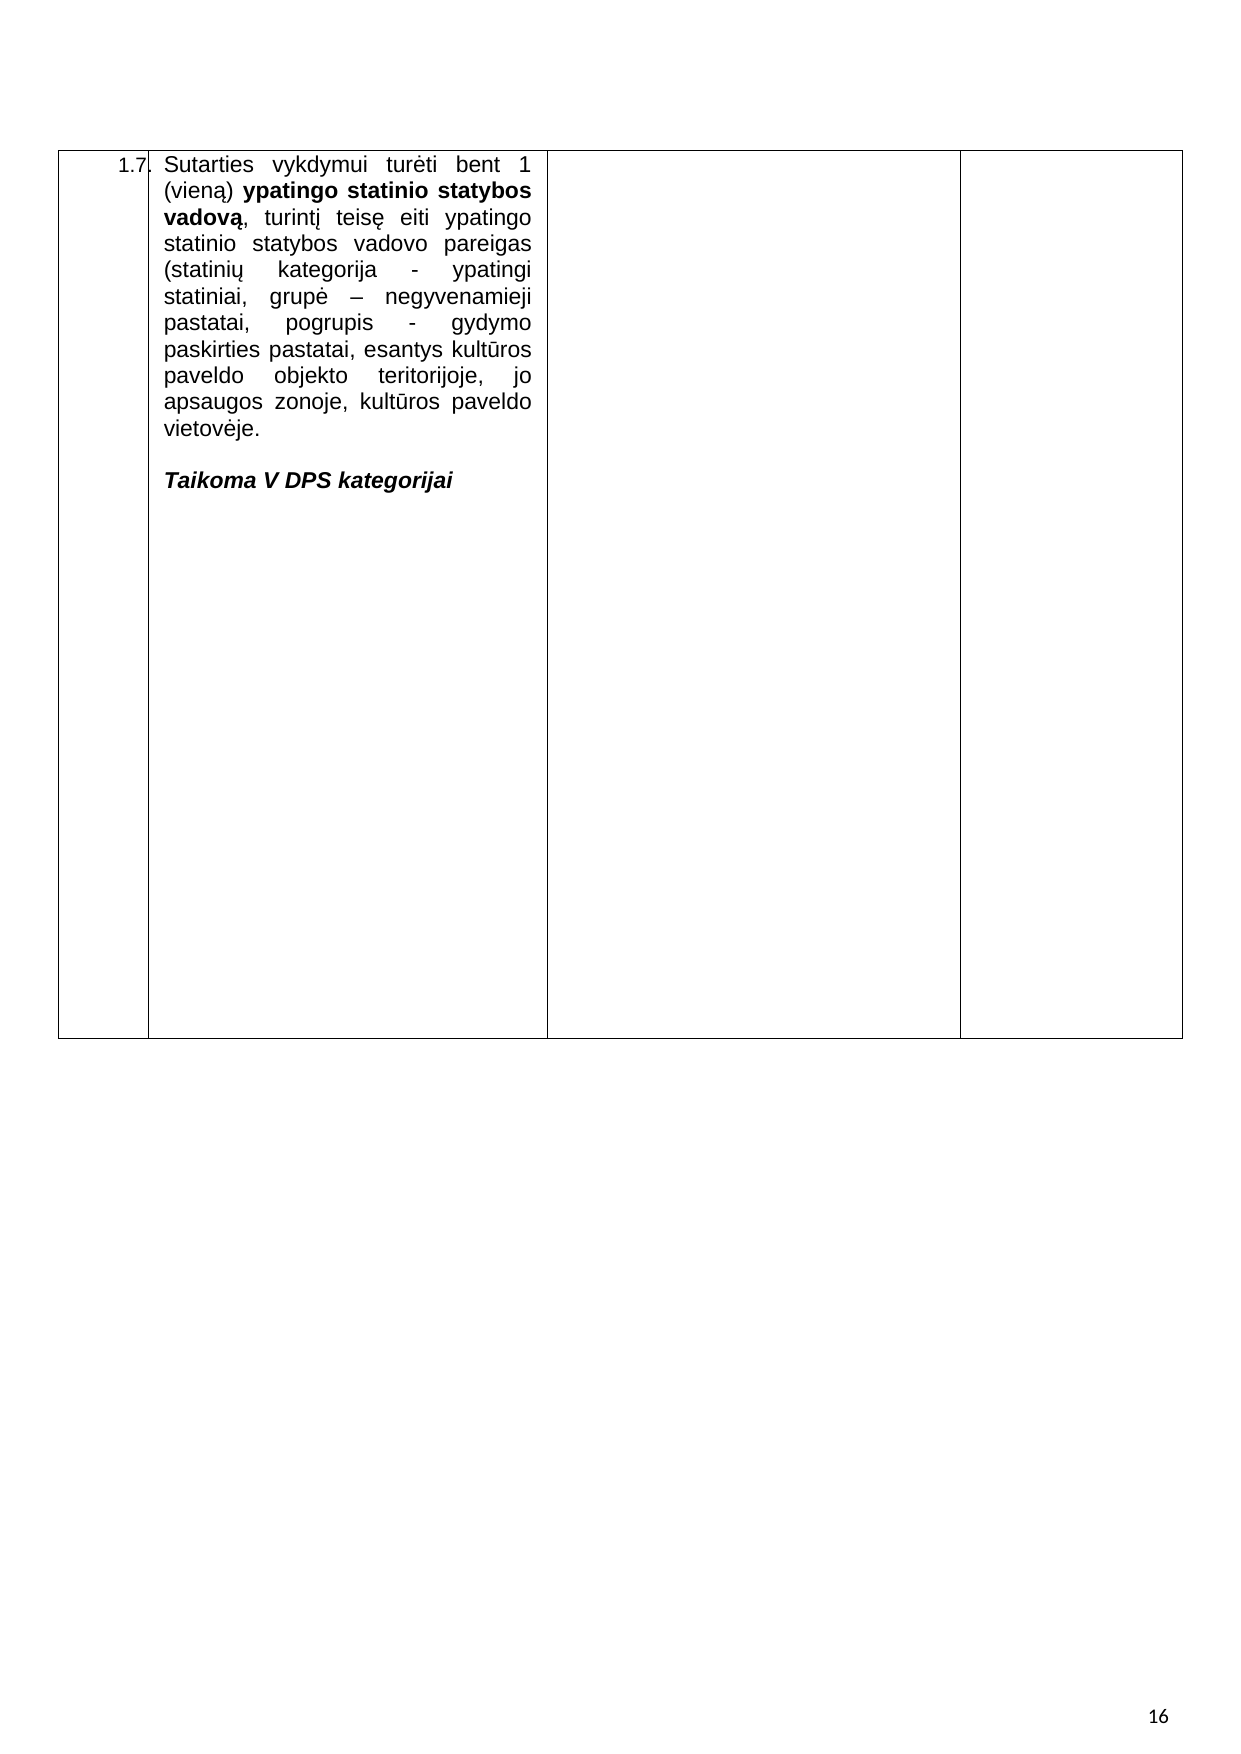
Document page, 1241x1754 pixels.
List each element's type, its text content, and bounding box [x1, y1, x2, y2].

table_cell [548, 151, 960, 1038]
table_cell [59, 151, 148, 1038]
table_cell [961, 151, 1182, 1038]
table_cell Sutarties vykdymui turėti bent 1 (vieną) ypatingo statinio statybos vadovą, turintį teisę eiti ypatingo statinio statybos vadovo pareigas (statinių kategorija - ypatingi statiniai, grupė – negyvenamieji pastatai, pogrupis - gydymo paskirties pastatai, esantys kultūros paveldo objekto teritorijoje, jo apsaugos zonoje, kultūros paveldo vietovėje. Taikoma V DPS kategorijai [149, 151, 547, 1038]
